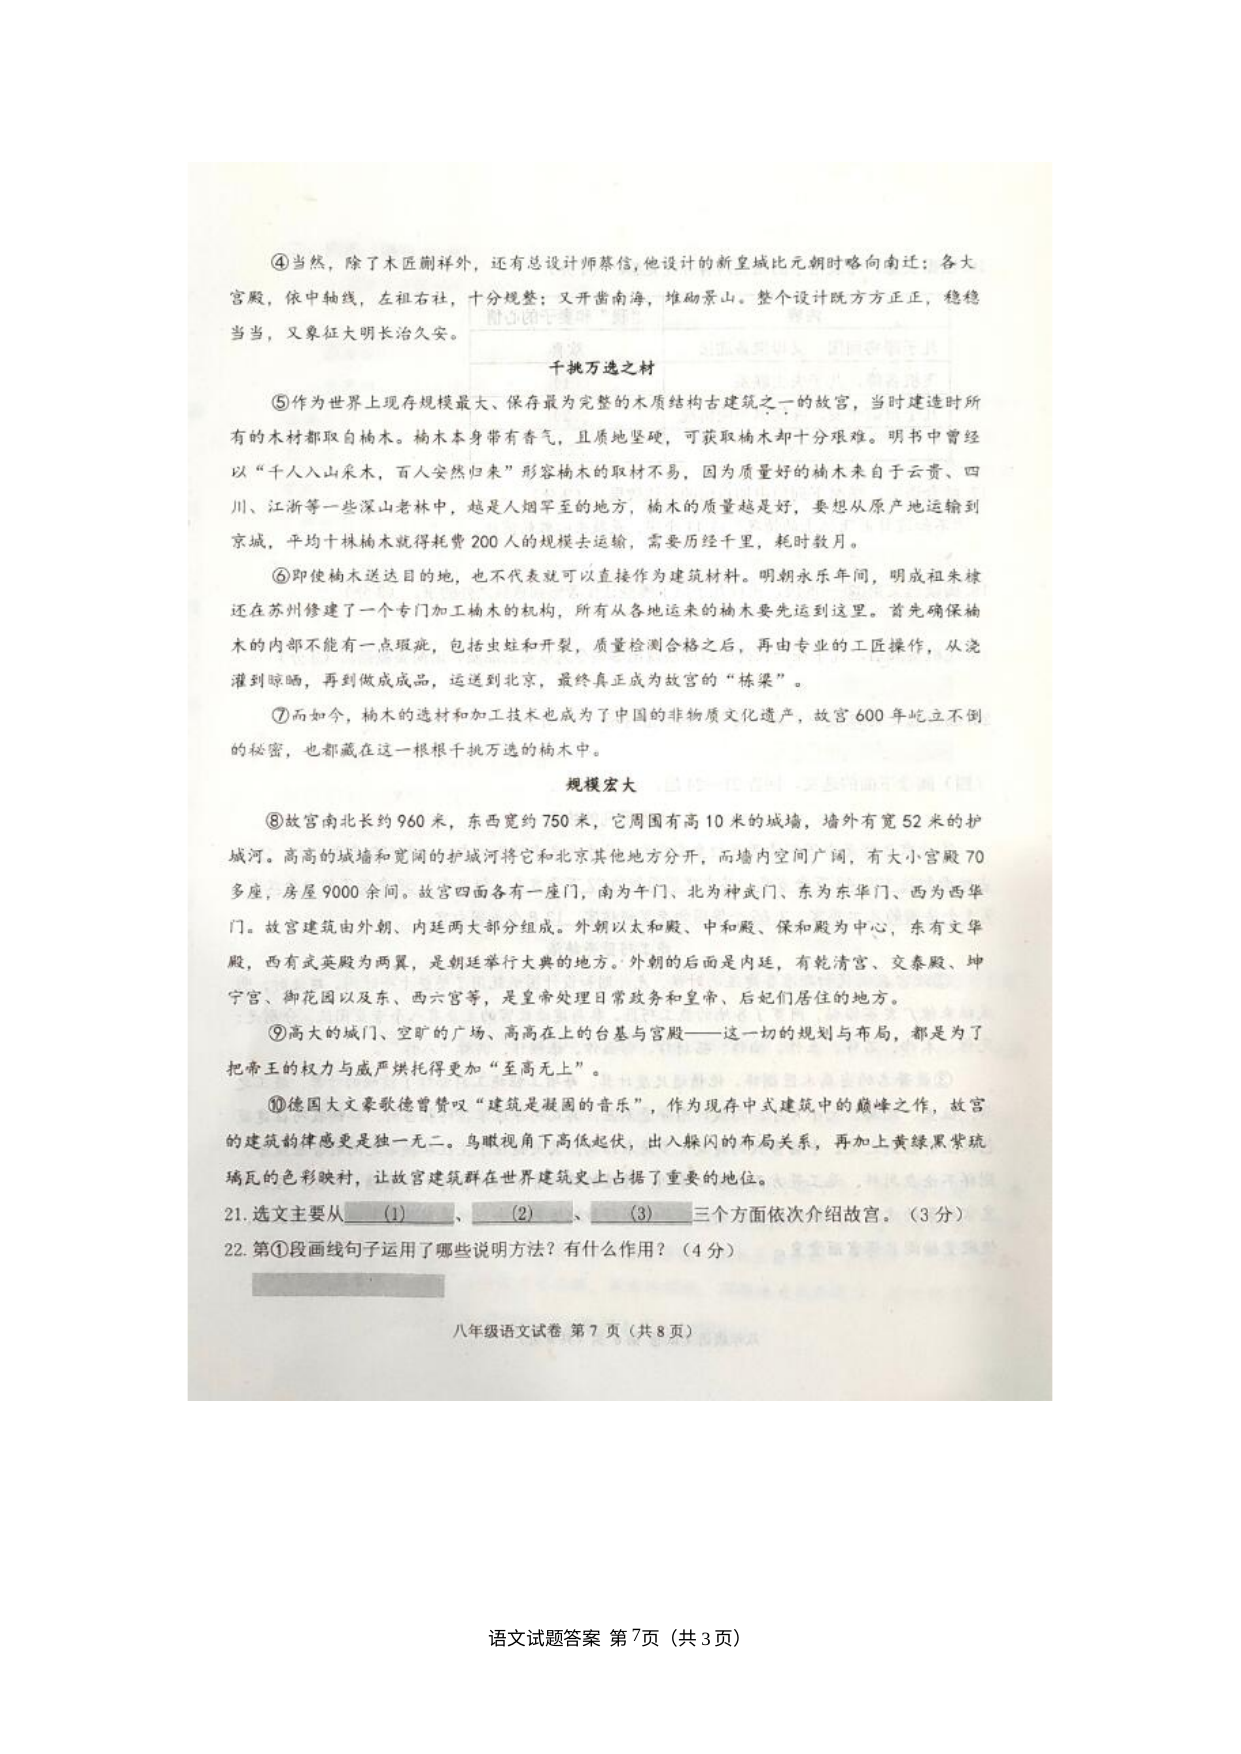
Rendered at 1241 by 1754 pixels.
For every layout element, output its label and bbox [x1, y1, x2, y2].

picture [187, 162, 1053, 1401]
